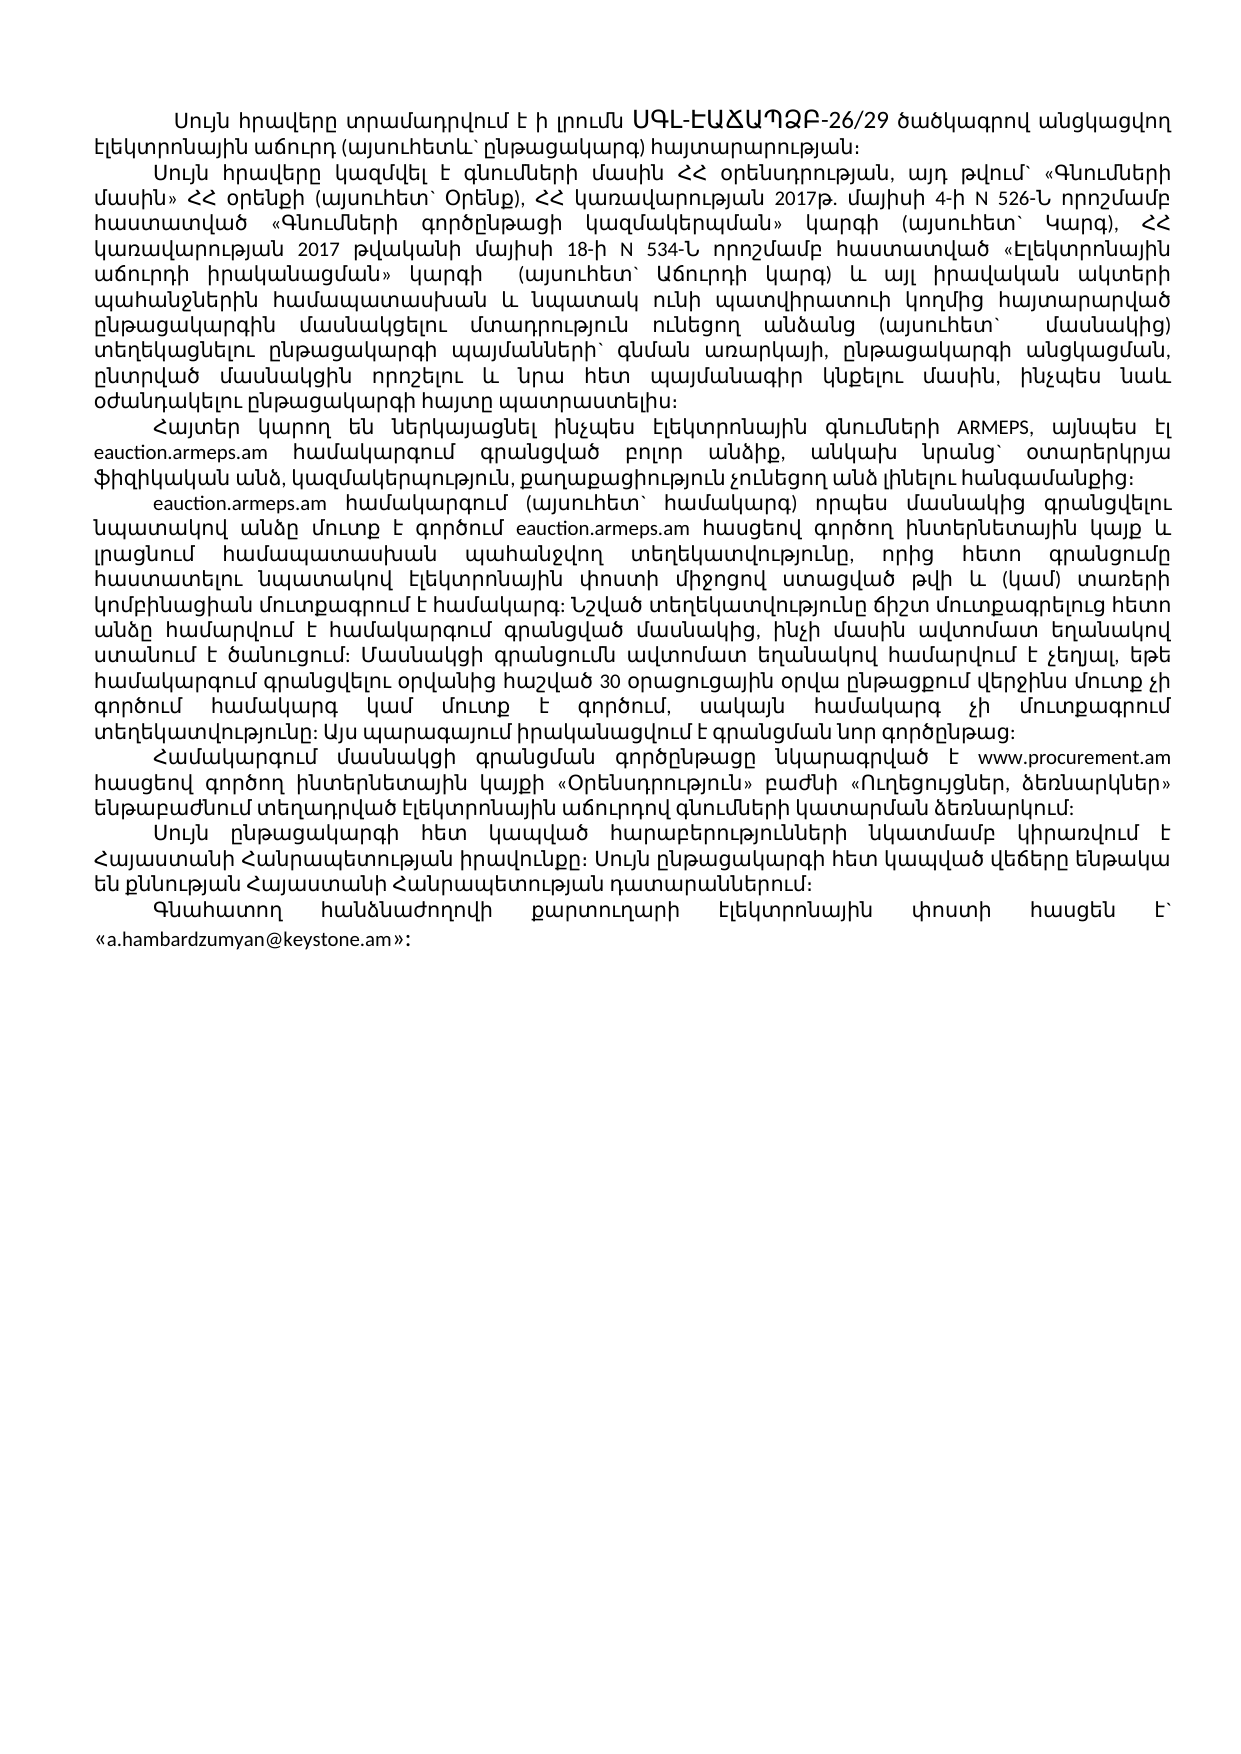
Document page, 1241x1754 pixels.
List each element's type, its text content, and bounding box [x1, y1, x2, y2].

text Գնահատող հանձնաժողովի քարտուղարի էլեկտրոնային փոստի հասցեն է` «a.hambardzumyan@keystone.am»: [94, 897, 1171, 953]
text Հայտեր կարող են ներկայացնել ինչպես էլեկտրոնային գնումների ARMEPS, այնպես էլ eauction.armeps.am համակարգում գրանցված բոլոր անձիք, անկախ նրանց` օտարերկրյա ֆիզիկական անձ, կազմակերպություն, քաղաքացիություն չունեցող անձ լինելու հանգամանքից։ [94, 414, 1171, 490]
text Համակարգում մասնակցի գրանցման գործընթացը նկարագրված է www.procurement.am հասցեով գործող ինտերնետային կայքի «Օրենսդրություն» բաժնի «Ուղեցույցներ, ձեռնարկներ» ենթաբաժնում տեղադրված էլեկտրոնային աճուրդով գնումների կատարման ձեռնարկում: [94, 744, 1171, 821]
text Սույն հրավերը տրամադրվում է ի լրումն ՍԳԼ-ԷԱՃԱՊՁԲ-26/29 ծածկագրով անցկացվող էլեկտրոնային աճուրդ (այսուհետև` ընթացակարգ) հայտարարության։ [94, 104, 1171, 160]
text Սույն հրավերը կազմվել է գնումների մասին ՀՀ օրենսդրության, այդ թվում` «Գնումների մասին» ՀՀ օրենքի (այսուհետ` Օրենք), ՀՀ կառավարության 2017թ. մայիսի 4-ի N 526-Ն որոշմամբ հաստատված «Գնումների գործընթացի կազմակերպման» կարգի (այսուհետ` Կարգ), ՀՀ կառավարության 2017 թվականի մայիսի 18-ի N 534-Ն որոշմամբ հաստատված «Էլեկտրոնային աճուրդի իրականացման» կարգի (այսուհետ` Աճուրդի կարգ) և այլ իրավական ակտերի պահանջներին համապատասխան և նպատակ ունի պատվիրատուի կողմից հայտարարված ընթացակարգին մասնակցելու մտադրություն ունեցող անձանց (այսուհետ` մասնակից) տեղեկացնելու ընթացակարգի պայմանների` գնման առարկայի, ընթացակարգի անցկացման, ընտրված մասնակցին որոշելու և նրա հետ պայմանագիր կնքելու մասին, ինչպես նաև օժանդակելու ընթացակարգի հայտը պատրաստելիս։ [94, 160, 1171, 414]
text Սույն ընթացակարգի հետ կապված հարաբերությունների նկատմամբ կիրառվում է Հայաստանի Հանրապետության իրավունքը։ Սույն ընթացակարգի հետ կապված վեճերը ենթակա են քննության Հայաստանի Հանրապետության դատարաններում։ [94, 821, 1171, 897]
text eauction.armeps.am համակարգում (այսուհետ` համակարգ) որպես մասնակից գրանցվելու նպատակով անձը մուտք է գործում eauction.armeps.am հասցեով գործող ինտերնետային կայք և լրացնում համապատասխան պահանջվող տեղեկատվությունը, որից հետո գրանցումը հաստատելու նպատակով էլեկտրոնային փոստի միջոցով ստացված թվի և (կամ) տառերի կոմբինացիան մուտքագրում է համակարգ: Նշված տեղեկատվությունը ճիշտ մուտքագրելուց հետո անձը համարվում է համակարգում գրանցված մասնակից, ինչի մասին ավտոմատ եղանակով ստանում է ծանուցում: Մասնակցի գրանցումն ավտոմատ եղանակով համարվում է չեղյալ, եթե համակարգում գրանցվելու օրվանից հաշված 30 օրացուցային օրվա ընթացքում վերջինս մուտք չի գործում համակարգ կամ մուտք է գործում, սակայն համակարգ չի մուտքագրում տեղեկատվությունը: Այս պարագայում իրականացվում է գրանցման նոր գործընթաց: [94, 490, 1171, 744]
